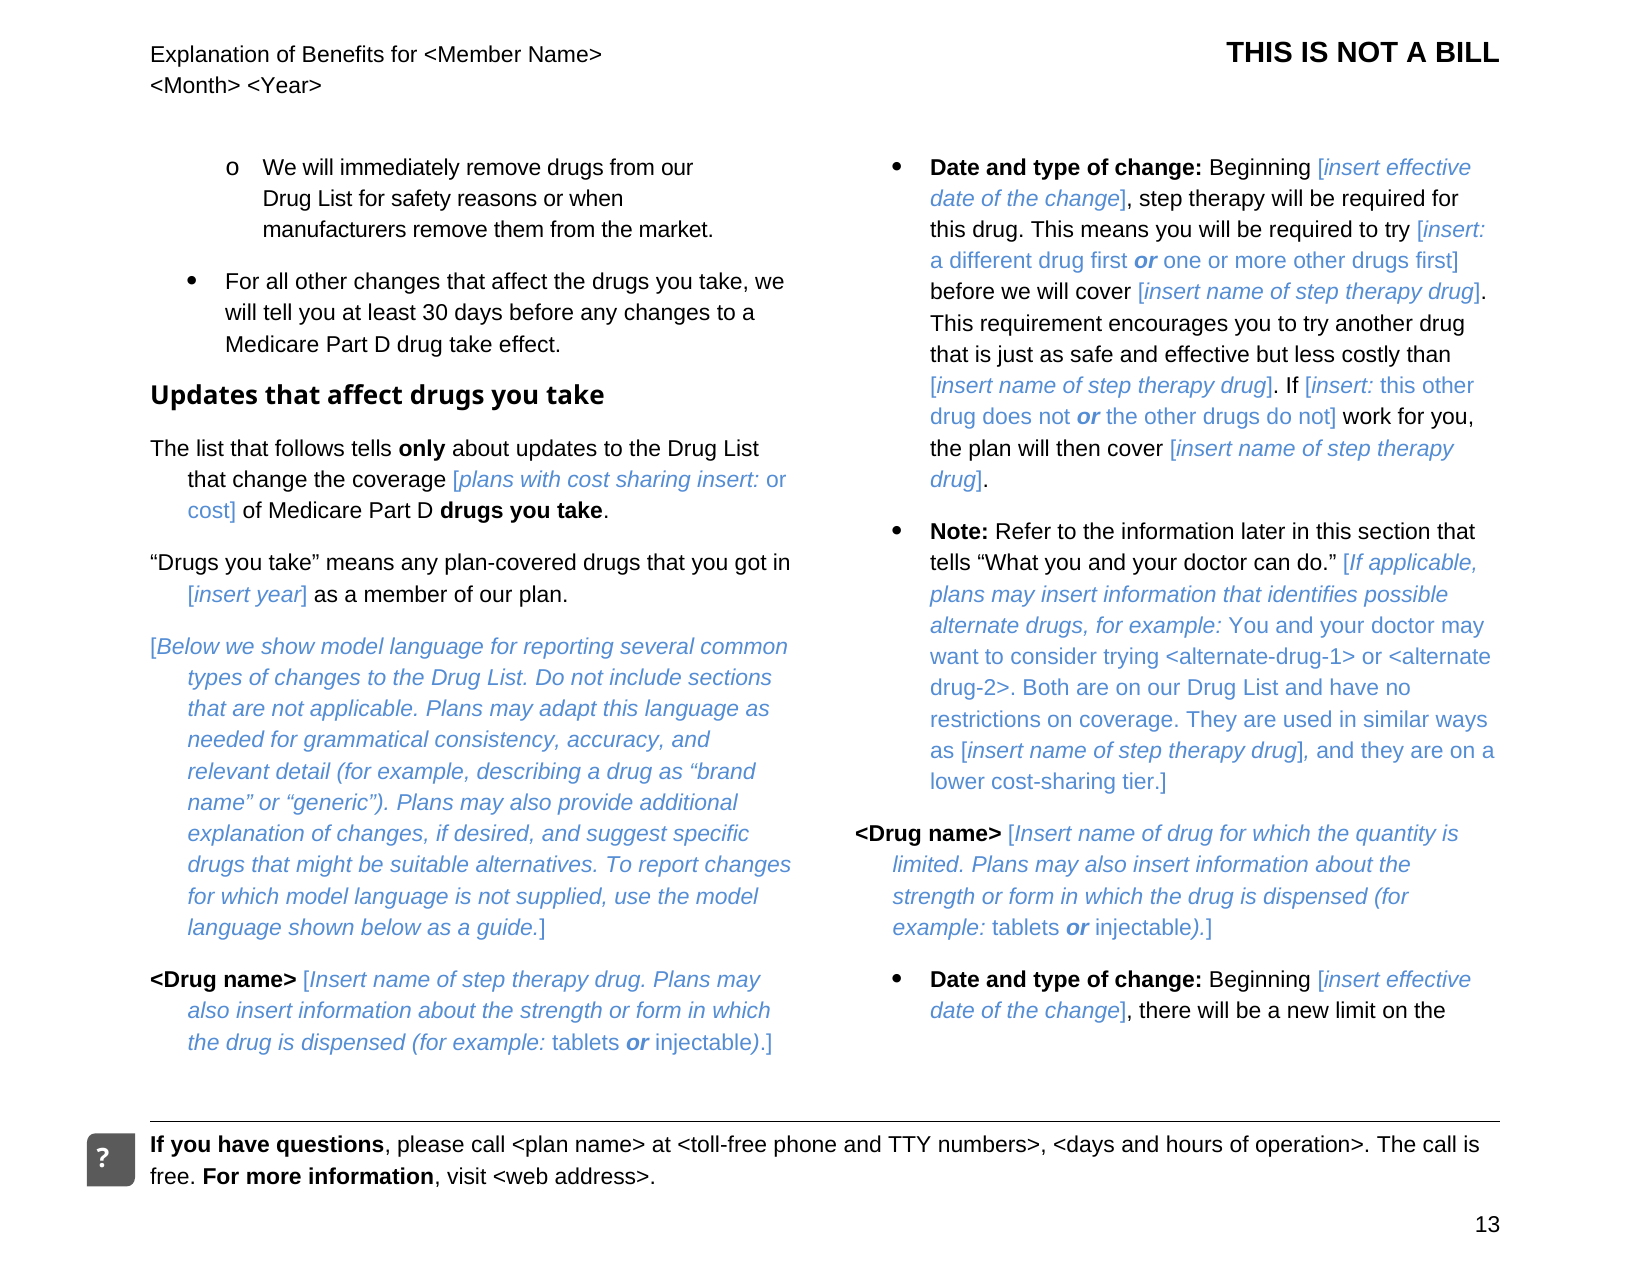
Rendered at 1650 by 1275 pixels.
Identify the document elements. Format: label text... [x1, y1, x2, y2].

subtitle Updates that affect drugs you take [150, 379, 720, 410]
text <Drug name> [Insert name of drug for which the quantity is limited. Plans may also insert information about the strength or form in which the drug is dispensed (for example: tablets or injectable).] [855, 817, 1500, 942]
list We will immediately remove drugs from our Drug List for safety reasons or when manufacturers remove them from the market. [225, 150, 720, 244]
list Date and type of change: Beginning [insert effective date of the change], step therapy will be required for this drug. This means you will be required to try [insert: a different drug first or one or more other drugs first] before we will cover [insert name of step therapy drug]. This requirement encourages you to try another drug that is just as safe and effective but less costly than [insert name of step therapy drug]. If [insert: this other drug does not or the other drugs do not] work for you, the plan will then cover [insert name of step therapy drug]. [892, 150, 1500, 494]
text [Below we show model language for reporting several common types of changes to the Drug List. Do not include sections that are not applicable. Plans may adapt this language as needed for grammatical consistency, accuracy, and relevant detail (for example, describing a drug as “brand name” or “generic”). Plans may also provide additional explanation of changes, if desired, and suggest specific drugs that might be suitable alternatives. To report changes for which model language is not supplied, use the model language shown below as a guide.] [150, 629, 795, 942]
list For all other changes that affect the drugs you take, we will tell you at least 30 days before any changes to a Medicare Part D drug take effect. [187, 264, 795, 358]
text <Drug name> [Insert name of step therapy drug. Plans may also insert information about the strength or form in which the drug is dispensed (for example: tablets or injectable).] [150, 962, 795, 1056]
text The list that follows tells only about updates to the Drug List that change the coverage [plans with cost sharing insert: or cost] of Medicare Part D drugs you take. [150, 431, 795, 525]
list Note: Refer to the information later in this section that tells “What you and your doctor can do.” [If applicable, plans may insert information that identifies possible alternate drugs, for example: You and your doctor may want to consider trying <alternate-drug-1> or <alternate drug-2>. Both are on our Drug List and have no restrictions on coverage. They are used in similar ways as [insert name of step therapy drug], and they are on a lower cost-sharing tier.] [892, 514, 1500, 796]
text “Drugs you take” means any plan-covered drugs that you got in [insert year] as a member of our plan. [150, 546, 795, 608]
